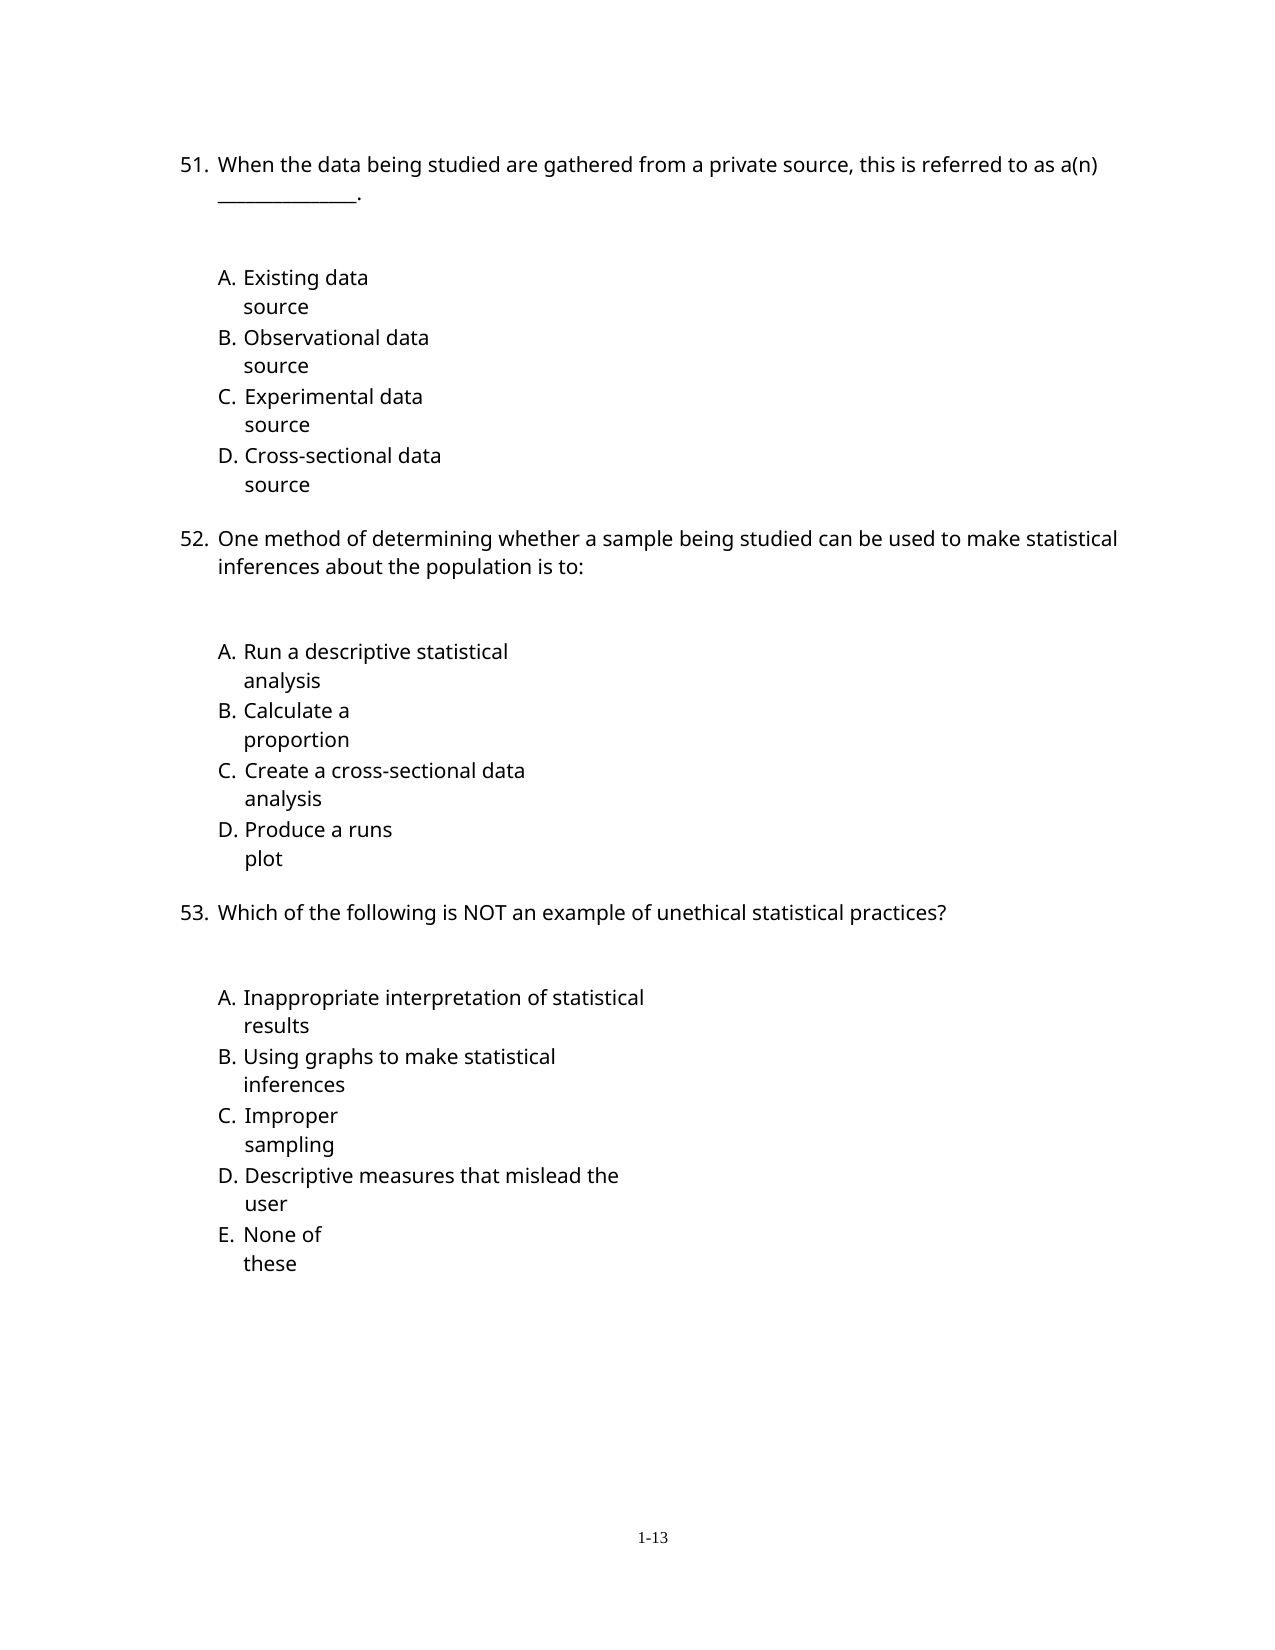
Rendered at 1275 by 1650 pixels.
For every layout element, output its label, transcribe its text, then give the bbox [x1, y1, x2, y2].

table_header 51. [180, 150, 218, 498]
table_header One method of determining whether a sample being studied can be used to make statistical inferences about the population is to: [218, 524, 1125, 872]
table_header 52. [180, 524, 218, 872]
table_header Which of the following is NOT an example of unethical statistical practices? [218, 898, 1125, 1277]
table_header 53. [180, 898, 218, 1277]
table_header When the data being studied are gathered from a private source, this is referred to as a(n) _______________. [218, 150, 1125, 498]
